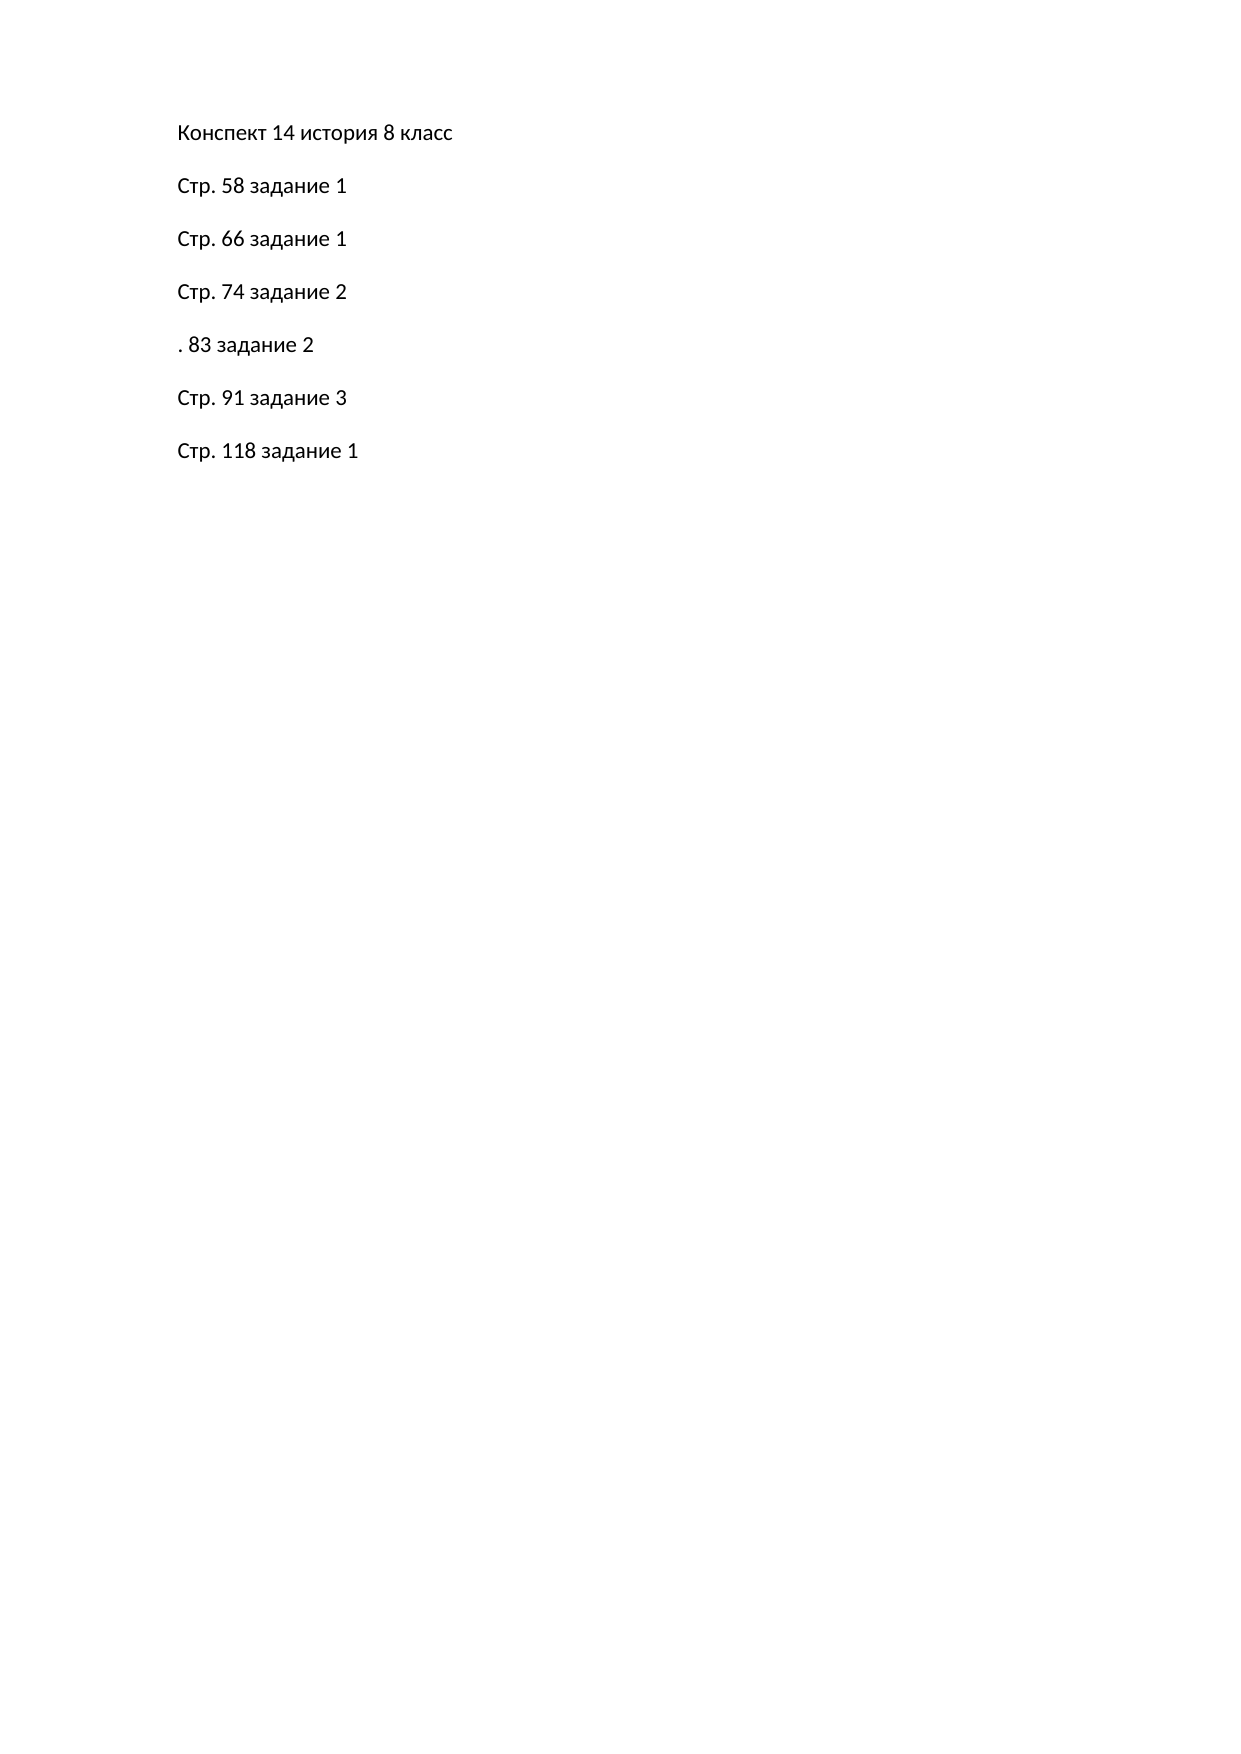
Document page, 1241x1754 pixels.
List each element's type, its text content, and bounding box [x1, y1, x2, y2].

text Стр. 74 задание 2 [177, 277, 1152, 305]
text Стр. 91 задание 3 [177, 383, 1152, 411]
text Стр. 58 задание 1 [177, 171, 1152, 199]
text . 83 задание 2 [177, 330, 1152, 358]
text Стр. 118 задание 1 [177, 436, 1152, 464]
text Стр. 66 задание 1 [177, 224, 1152, 252]
text Конспект 14 история 8 класс [177, 118, 1152, 146]
